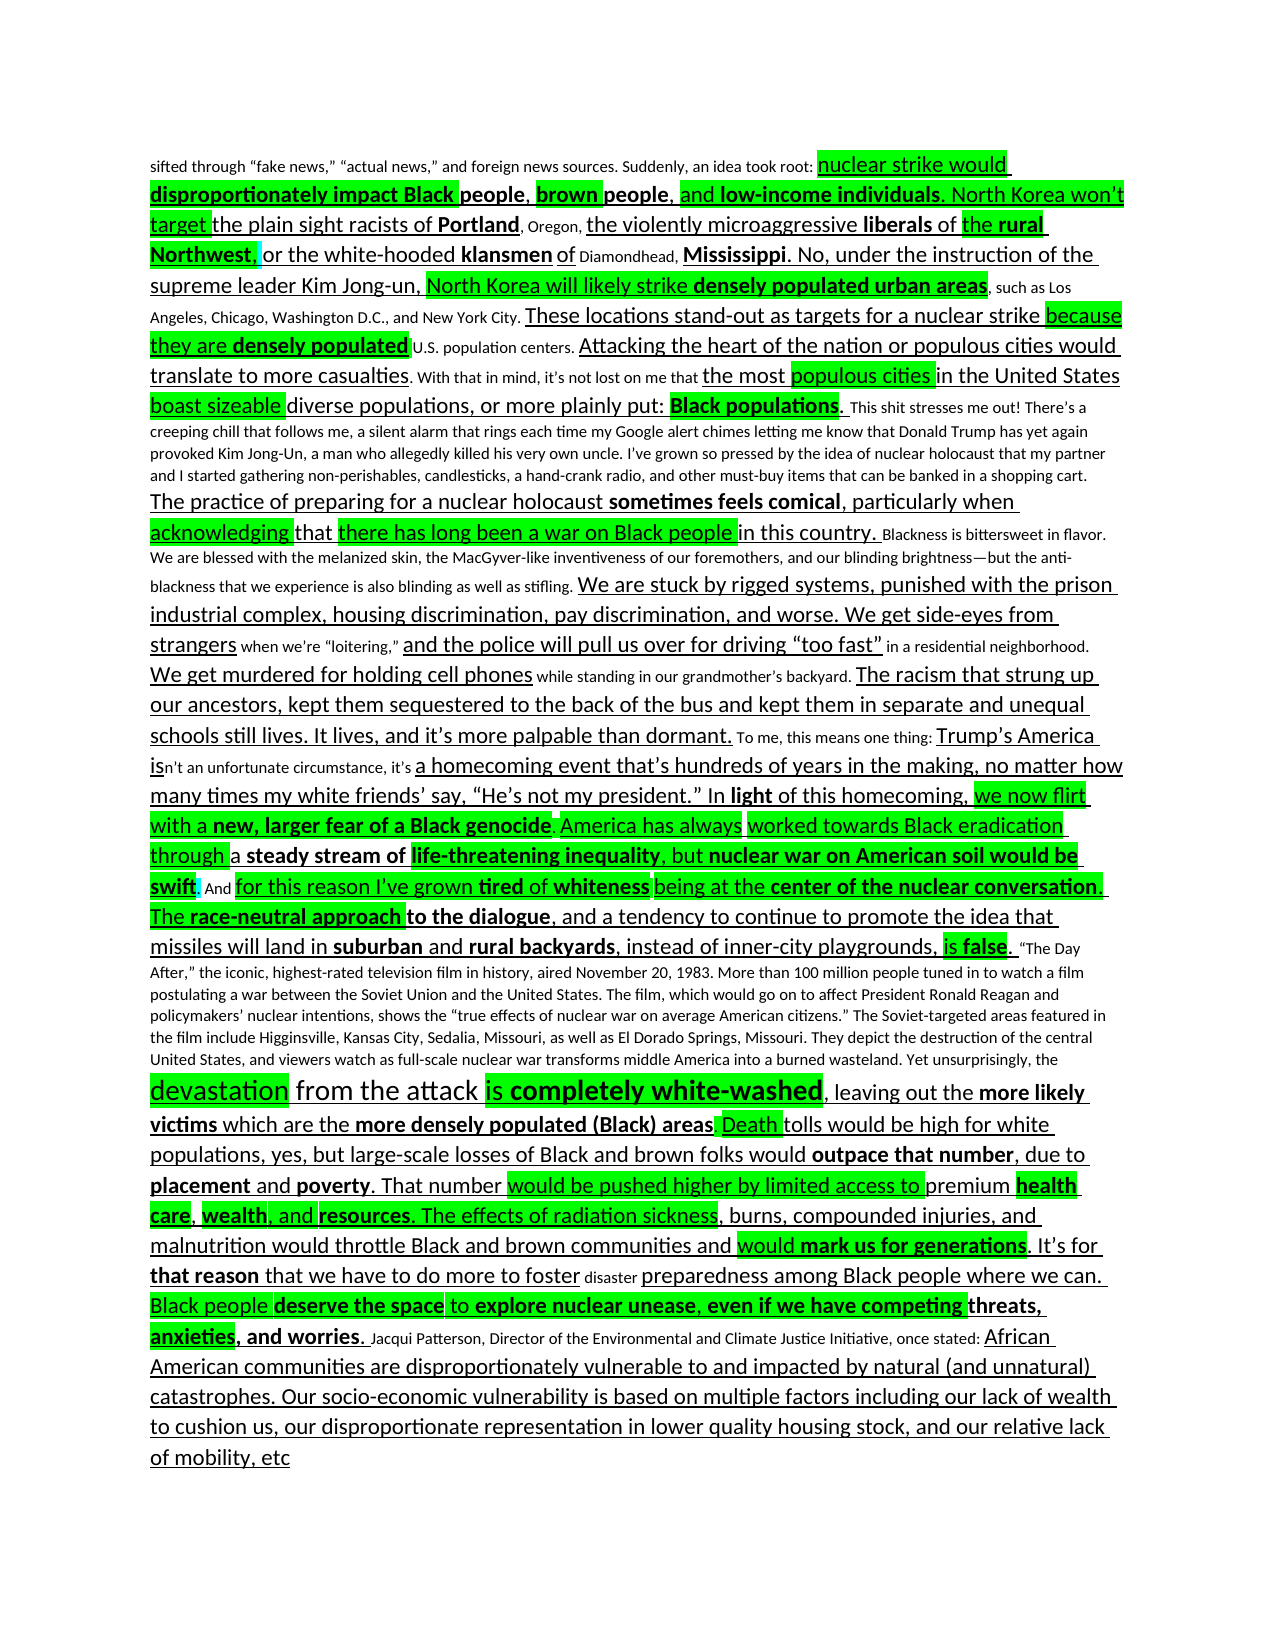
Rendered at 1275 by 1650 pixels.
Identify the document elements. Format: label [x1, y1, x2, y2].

text [150, 150, 1125, 1471]
